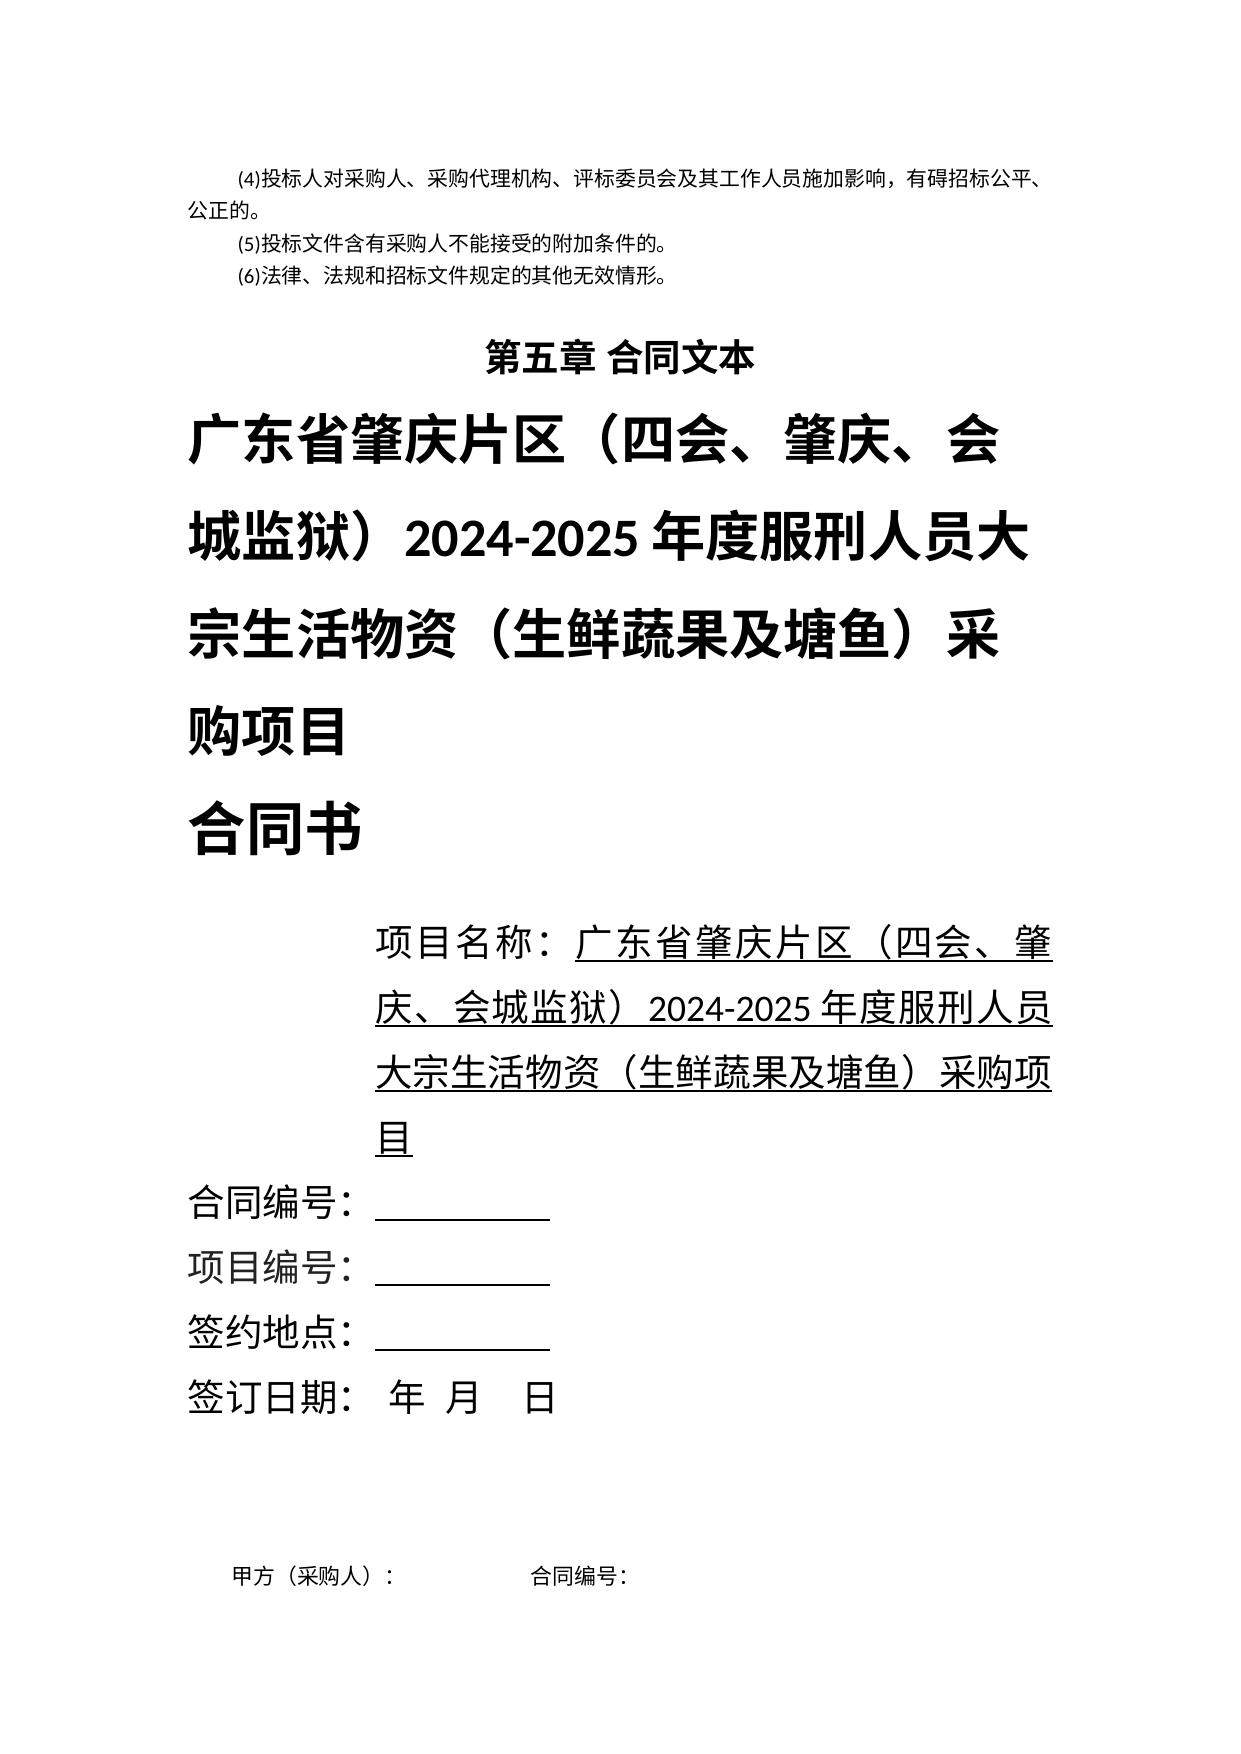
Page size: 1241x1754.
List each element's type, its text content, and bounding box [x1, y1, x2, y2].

text 广东省肇庆片区（四会、肇庆、会城监狱）2024-2025年度服刑人员大宗生活物资（生鲜蔬果及塘鱼）采购项目 [187, 389, 1053, 779]
text 签订日期： 年 月 日 [187, 1364, 1053, 1429]
text 签约地点： [187, 1299, 1053, 1364]
text 项目编号： [187, 1234, 1053, 1299]
text (4)投标人对采购人、采购代理机构、评标委员会及其工作人员施加影响，有碍招标公平、公正的。 [187, 162, 1053, 227]
text (6)法律、法规和招标文件规定的其他无效情形。 [187, 259, 1053, 292]
text (5)投标文件含有采购人不能接受的附加条件的。 [187, 227, 1053, 259]
text 项目名称：广东省肇庆片区（四会、肇庆、会城监狱）2024-2025年度服刑人员大宗生活物资（生鲜蔬果及塘鱼）采购项目 [375, 1027, 1053, 1169]
text 甲方（采购人）： 合同编号： [187, 1559, 1053, 1592]
text 合同编号： [187, 1169, 1053, 1234]
text 第五章 合同文本 [187, 324, 1053, 389]
text 合同书 [187, 779, 1053, 909]
text 项目名称：广东省肇庆片区（四会、肇庆、会城监狱）2024-2025年度服刑人员大宗生活物资（生鲜蔬果及塘鱼）采购项目 [375, 909, 1053, 1025]
